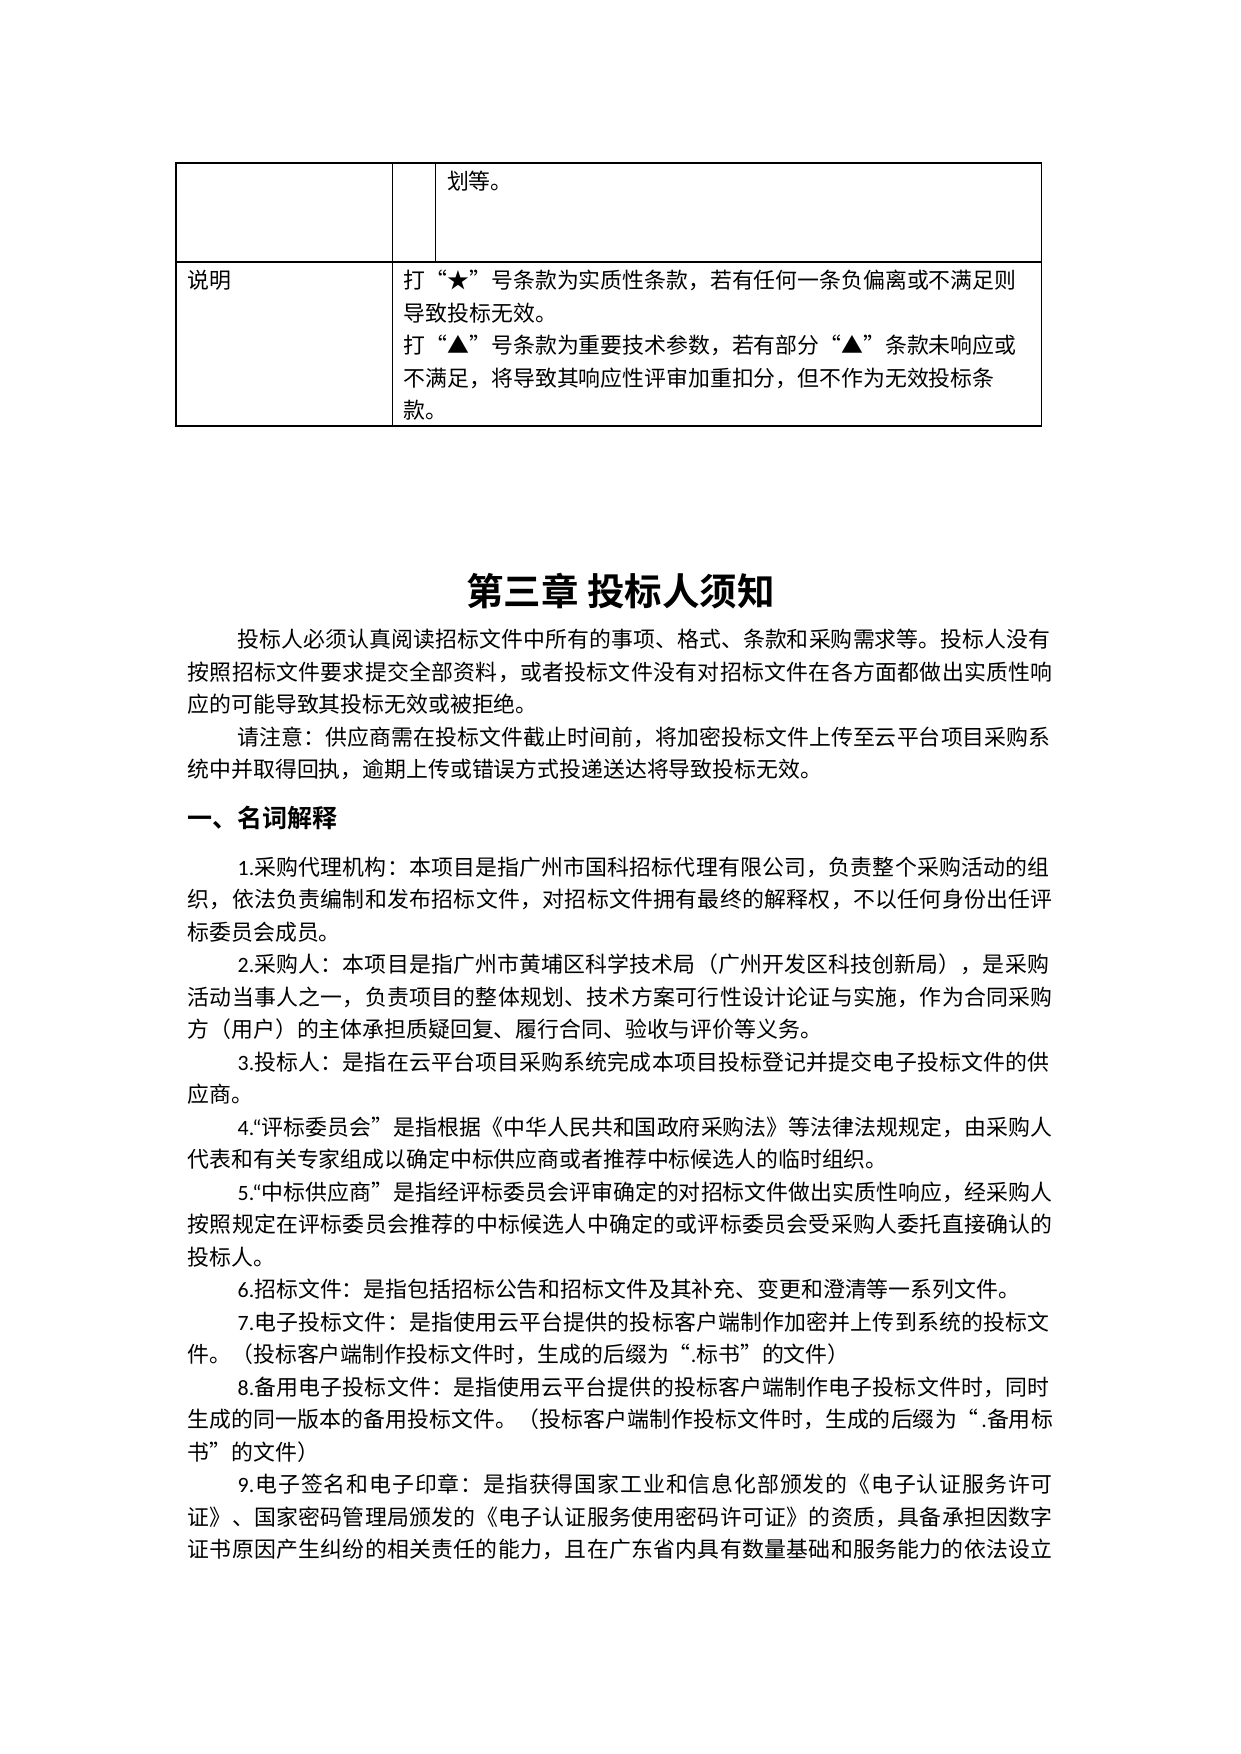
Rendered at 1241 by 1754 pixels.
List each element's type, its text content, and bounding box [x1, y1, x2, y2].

table_cell 1 [393, 164, 435, 261]
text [187, 1467, 1053, 1564]
text 请注意：供应商需在投标文件截止时间前，将加密投标文件上传至云平台项目采购系统中并取得回执，逾期上传或错误方式投递送达将导致投标无效。 [187, 719, 1053, 784]
text 3.投标人：是指在云平台项目采购系统完成本项目投标登记并提交电子投标文件的供应商。 [187, 1044, 1053, 1109]
text 5.“中标供应商”是指经评标委员会评审确定的对招标文件做出实质性响应，经采购人按照规定在评标委员会推荐的中标候选人中确定的或评标委员会受采购人委托直接确认的投标人。 [187, 1174, 1053, 1272]
text 1.采购代理机构：本项目是指广州市国科招标代理有限公司，负责整个采购活动的组织，依法负责编制和发布招标文件，对招标文件拥有最终的解释权，不以任何身份出任评标委员会成员。 [187, 849, 1053, 947]
text 6.招标文件：是指包括招标公告和招标文件及其补充、变更和澄清等一系列文件。 [187, 1272, 1053, 1304]
table_cell 打“★”号条款为实质性条款，若有任何一条负偏离或不满足则导致投标无效。 打“▲”号条款为重要技术参数，若有部分“▲”条款未响应或不满足，将导致其响应性评审加重扣分，但不作为无效投标条款。 [393, 263, 1041, 425]
table_cell [177, 164, 392, 261]
text 一、名词解释 [187, 784, 1053, 849]
text 8.备用电子投标文件：是指使用云平台提供的投标客户端制作电子投标文件时，同时生成的同一版本的备用投标文件。（投标客户端制作投标文件时，生成的后缀为“.备用标书”的文件） [187, 1369, 1053, 1467]
text 4.“评标委员会”是指根据《中华人民共和国政府采购法》等法律法规规定，由采购人代表和有关专家组成以确定中标供应商或者推荐中标候选人的临时组织。 [187, 1109, 1053, 1174]
table_cell 说明 [177, 263, 392, 425]
text 7.电子投标文件：是指使用云平台提供的投标客户端制作加密并上传到系统的投标文件。（投标客户端制作投标文件时，生成的后缀为“.标书”的文件） [187, 1304, 1053, 1369]
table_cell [436, 164, 1041, 261]
text 投标人必须认真阅读招标文件中所有的事项、格式、条款和采购需求等。投标人没有按照招标文件要求提交全部资料，或者投标文件没有对招标文件在各方面都做出实质性响应的可能导致其投标无效或被拒绝。 [187, 622, 1053, 719]
text 第三章 投标人须知 [187, 557, 1053, 622]
text 2.采购人：本项目是指广州市黄埔区科学技术局（广州开发区科技创新局），是采购活动当事人之一，负责项目的整体规划、技术方案可行性设计论证与实施，作为合同采购方（用户）的主体承担质疑回复、履行合同、验收与评价等义务。 [187, 947, 1053, 1044]
